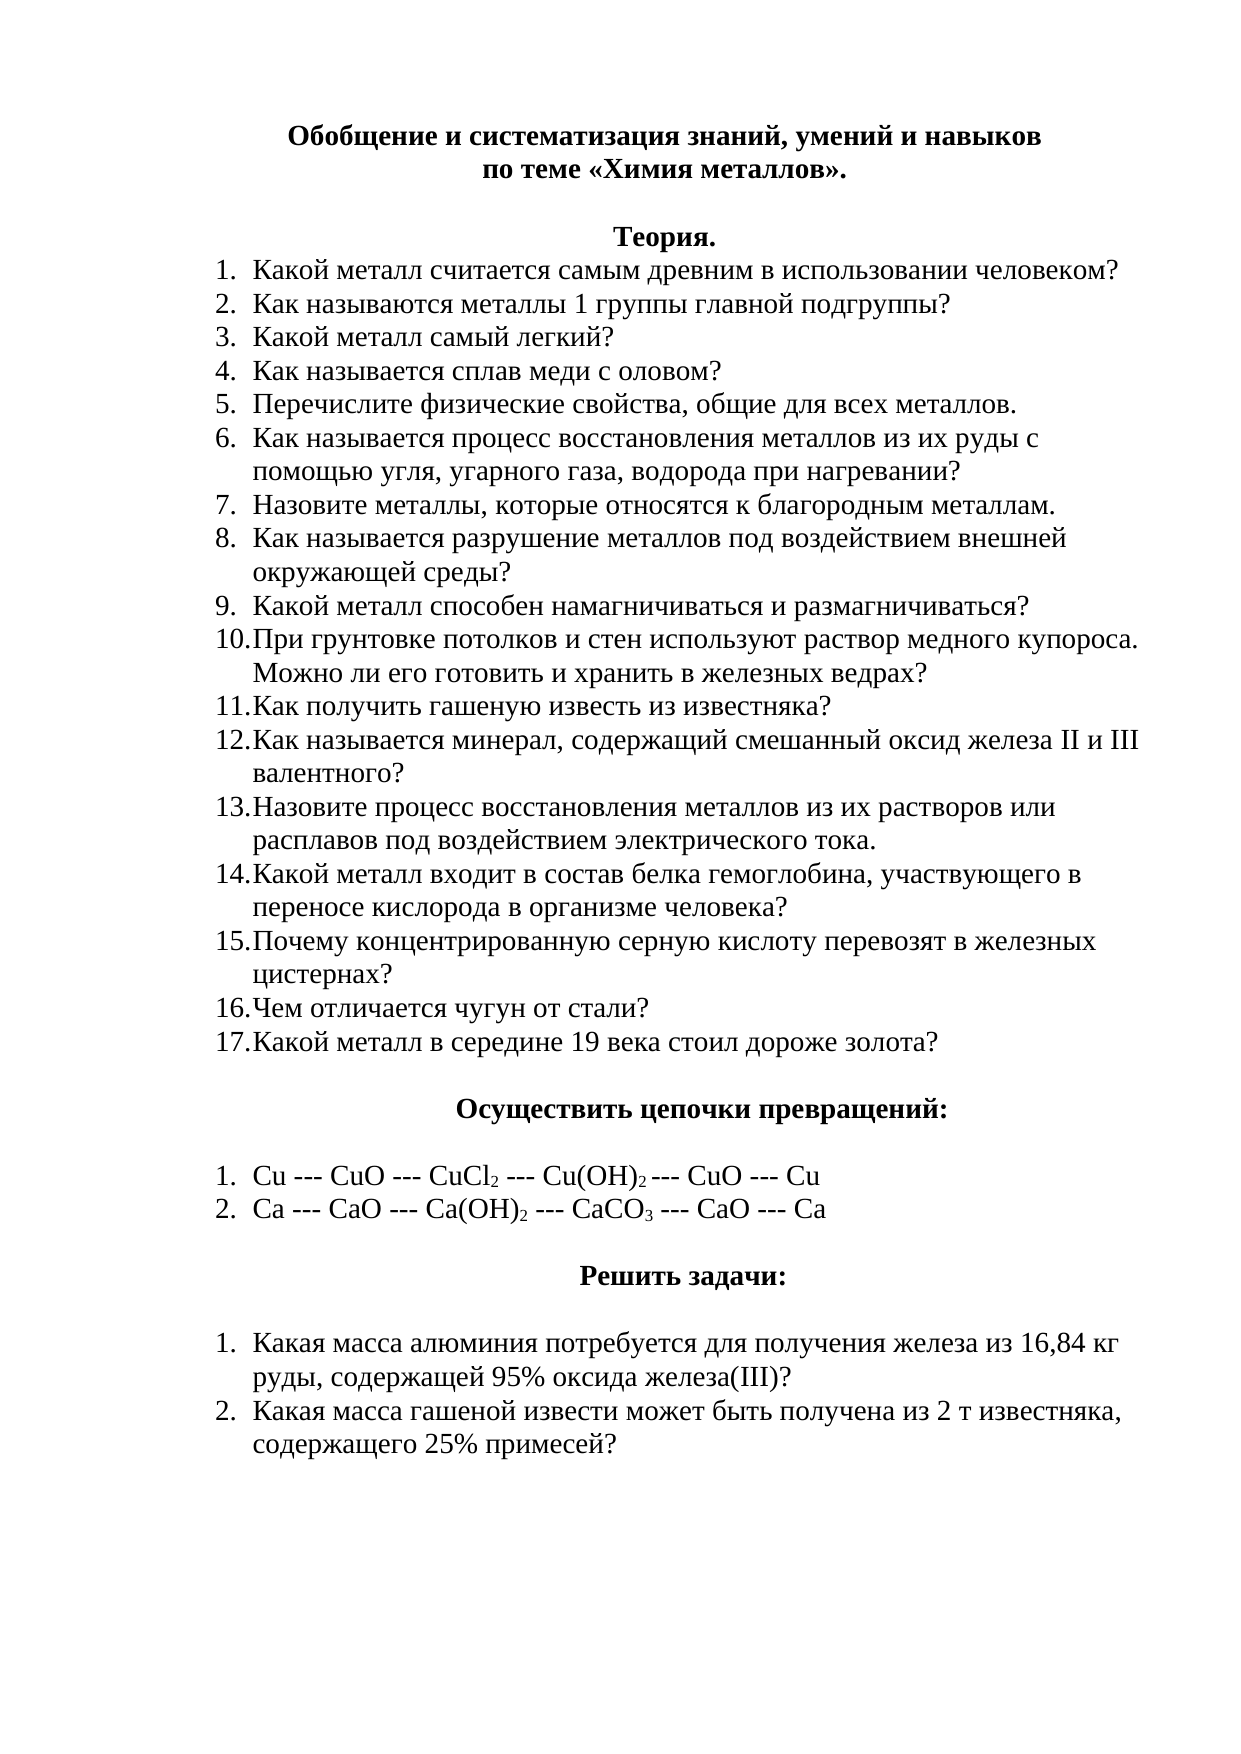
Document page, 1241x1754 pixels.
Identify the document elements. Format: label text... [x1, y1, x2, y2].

list Какой металл входит в состав белка гемоглобина, участвующего в переносе кислорода в организме человека? [215, 856, 1152, 923]
text Решить задачи: [215, 1258, 1152, 1292]
list Как называются металлы 1 группы главной подгруппы? [215, 286, 1152, 319]
text по теме «Химия металлов». [177, 152, 1152, 185]
list Почему концентрированную серную кислоту перевозят в железных цистернах? [215, 923, 1152, 990]
text Осуществить цепочки превращений: [252, 1091, 1152, 1124]
list Какой металл считается самым древним в использовании человеком? [215, 252, 1152, 286]
list Какой металл способен намагничиваться и размагничиваться? [215, 588, 1152, 621]
list Как называется сплав меди с оловом? [215, 353, 1152, 386]
list Чем отличается чугун от стали? [215, 990, 1152, 1024]
text Обобщение и систематизация знаний, умений и навыков [177, 118, 1152, 152]
list Какой металл самый легкий? [215, 319, 1152, 353]
list Какая масса алюминия потребуется для получения железа из 16,84 кг руды, содержащей 95% оксида железа(III)? [215, 1326, 1152, 1393]
list Как называется разрушение металлов под воздействием внешней окружающей среды? [215, 521, 1152, 588]
text Теория. [177, 219, 1152, 252]
list Назовите процесс восстановления металлов из их растворов или расплавов под воздействием электрического тока. [215, 789, 1152, 856]
list Как называется минерал, содержащий смешанный оксид железа II и III валентного? [215, 722, 1152, 789]
list Ca --- CaO --- Ca(OH)2 --- CaCO3 --- CaO --- Ca [215, 1191, 1152, 1225]
list Как называется процесс восстановления металлов из их руды с помощью угля, угарного газа, водорода при нагревании? [215, 420, 1152, 487]
list При грунтовке потолков и стен используют раствор медного купороса. Можно ли его готовить и хранить в железных ведрах? [215, 621, 1152, 688]
list Какая масса гашеной извести может быть получена из 2 т известняка, содержащего 25% примесей? [215, 1393, 1152, 1460]
list Как получить гашеную известь из известняка? [215, 688, 1152, 722]
list Какой металл в середине 19 века стоил дороже золота? [215, 1024, 1152, 1057]
list Назовите металлы, которые относятся к благородным металлам. [215, 487, 1152, 521]
list Перечислите физические свойства, общие для всех металлов. [215, 386, 1152, 420]
list Cu --- CuO --- CuCl2 --- Cu(OH)2 --- CuO --- Cu [215, 1158, 1152, 1191]
